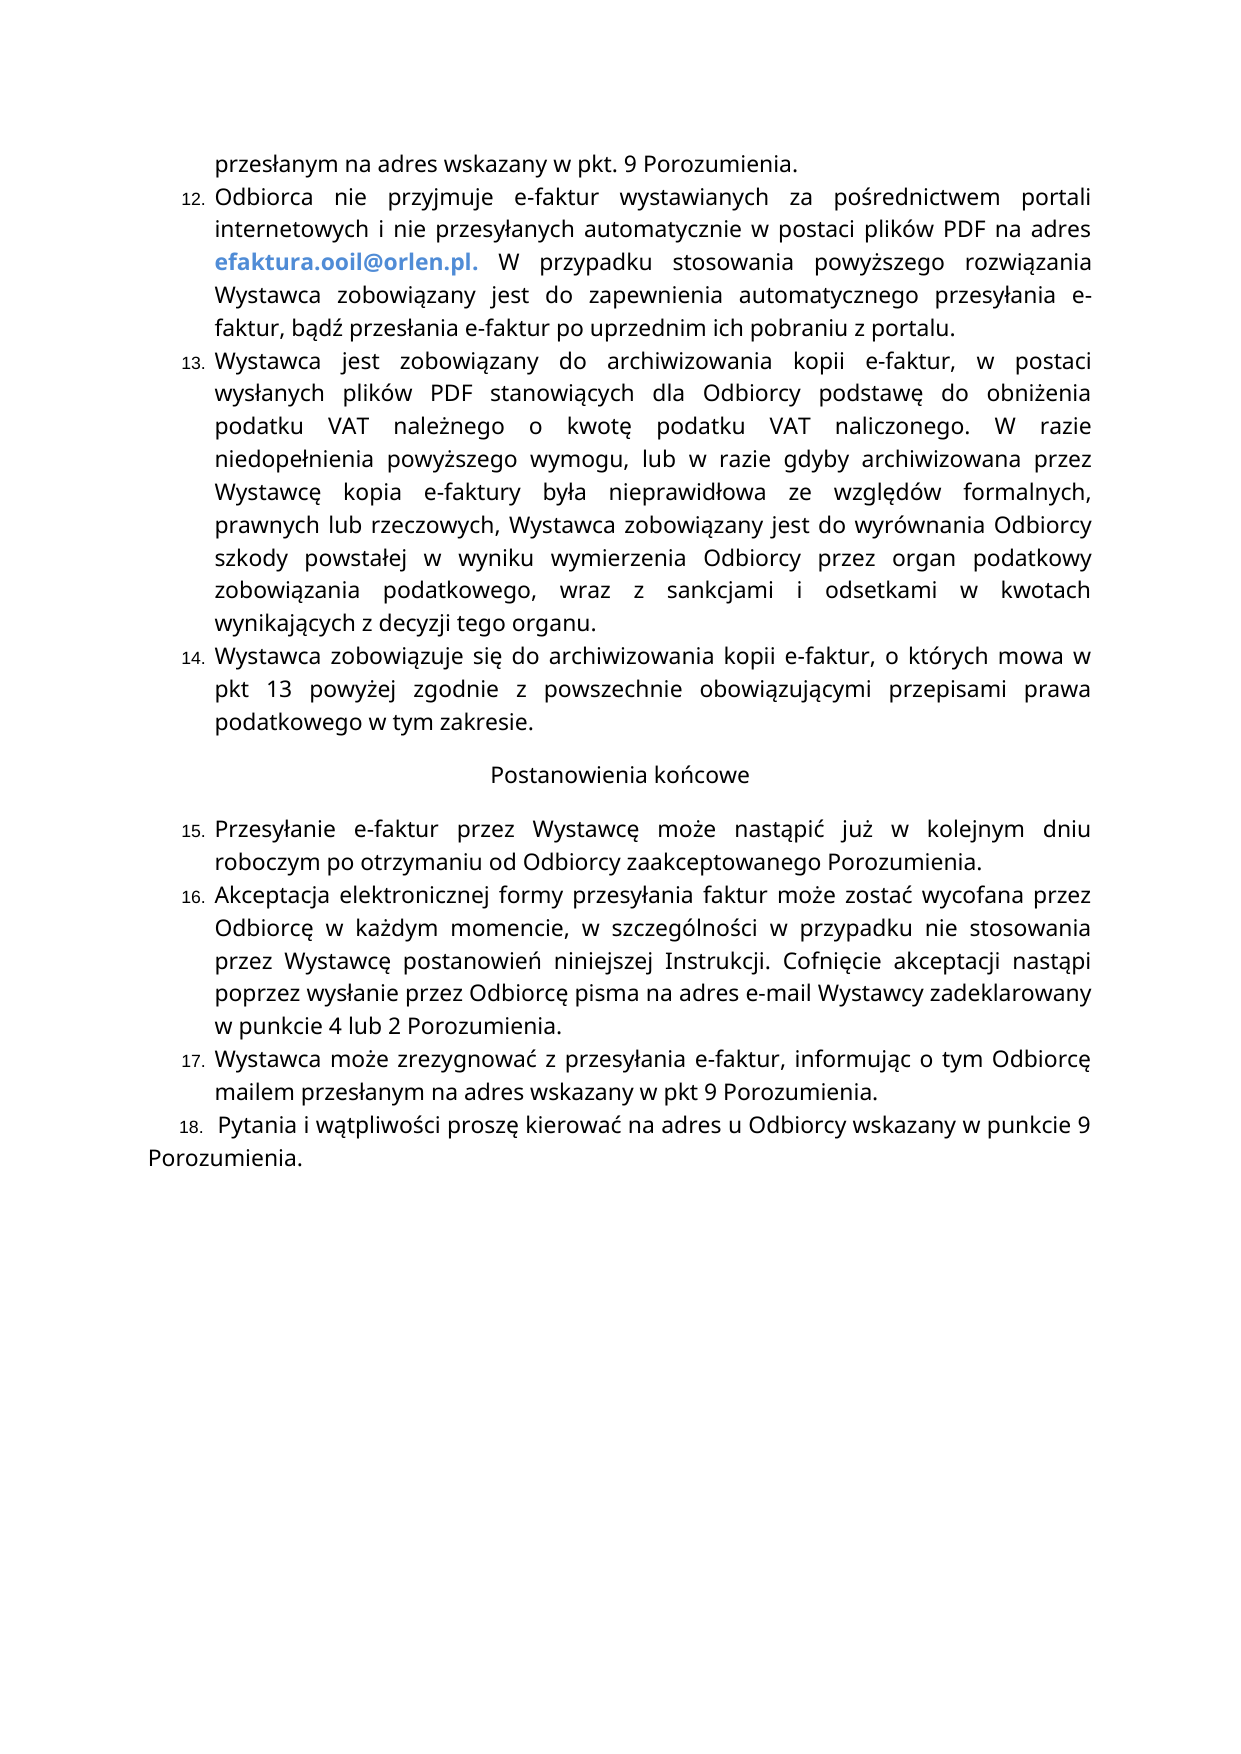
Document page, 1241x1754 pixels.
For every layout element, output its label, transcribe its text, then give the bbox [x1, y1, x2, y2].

list Pytania i wątpliwości proszę kierować na adres u Odbiorcy wskazany w punkcie 9 Porozumienia. [148, 1109, 1092, 1173]
list Wystawca może zrezygnować z przesyłania e-faktur, informując o tym Odbiorcę mailem przesłanym na adres wskazany w pkt 9 Porozumienia. [181, 1043, 1092, 1107]
list Wystawca jest zobowiązany do archiwizowania kopii e-faktur, w postaci wysłanych plików PDF stanowiących dla Odbiorcy podstawę do obniżenia podatku VAT należnego o kwotę podatku VAT naliczonego. W razie niedopełnienia powyższego wymogu, lub w razie gdyby archiwizowana przez Wystawcę kopia e-faktury była nieprawidłowa ze względów formalnych, prawnych lub rzeczowych, Wystawca zobowiązany jest do wyrównania Odbiorcy szkody powstałej w wyniku wymierzenia Odbiorcy przez organ podatkowy zobowiązania podatkowego, wraz z sankcjami i odsetkami w kwotach wynikających z decyzji tego organu. [181, 344, 1092, 638]
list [181, 148, 1092, 179]
text Postanowienia końcowe [148, 759, 1092, 790]
list Przesyłanie e-faktur przez Wystawcę może nastąpić już w kolejnym dniu roboczym po otrzymaniu od Odbiorcy zaakceptowanego Porozumienia. [181, 813, 1092, 877]
list Odbiorca nie przyjmuje e-faktur wystawianych za pośrednictwem portali internetowych i nie przesyłanych automatycznie w postaci plików PDF na adres efaktura.ooil@orlen.pl. W przypadku stosowania powyższego rozwiązania Wystawca zobowiązany jest do zapewnienia automatycznego przesyłania e-faktur, bądź przesłania e-faktur po uprzednim ich pobraniu z portalu. [181, 181, 1092, 343]
list Akceptacja elektronicznej formy przesyłania faktur może zostać wycofana przez Odbiorcę w każdym momencie, w szczególności w przypadku nie stosowania przez Wystawcę postanowień niniejszej Instrukcji. Cofnięcie akceptacji nastąpi poprzez wysłanie przez Odbiorcę pisma na adres e-mail Wystawcy zadeklarowany w punkcie 4 lub 2 Porozumienia. [181, 879, 1092, 1041]
list Wystawca zobowiązuje się do archiwizowania kopii e-faktur, o których mowa w pkt 13 powyżej zgodnie z powszechnie obowiązującymi przepisami prawa podatkowego w tym zakresie. [181, 640, 1092, 737]
